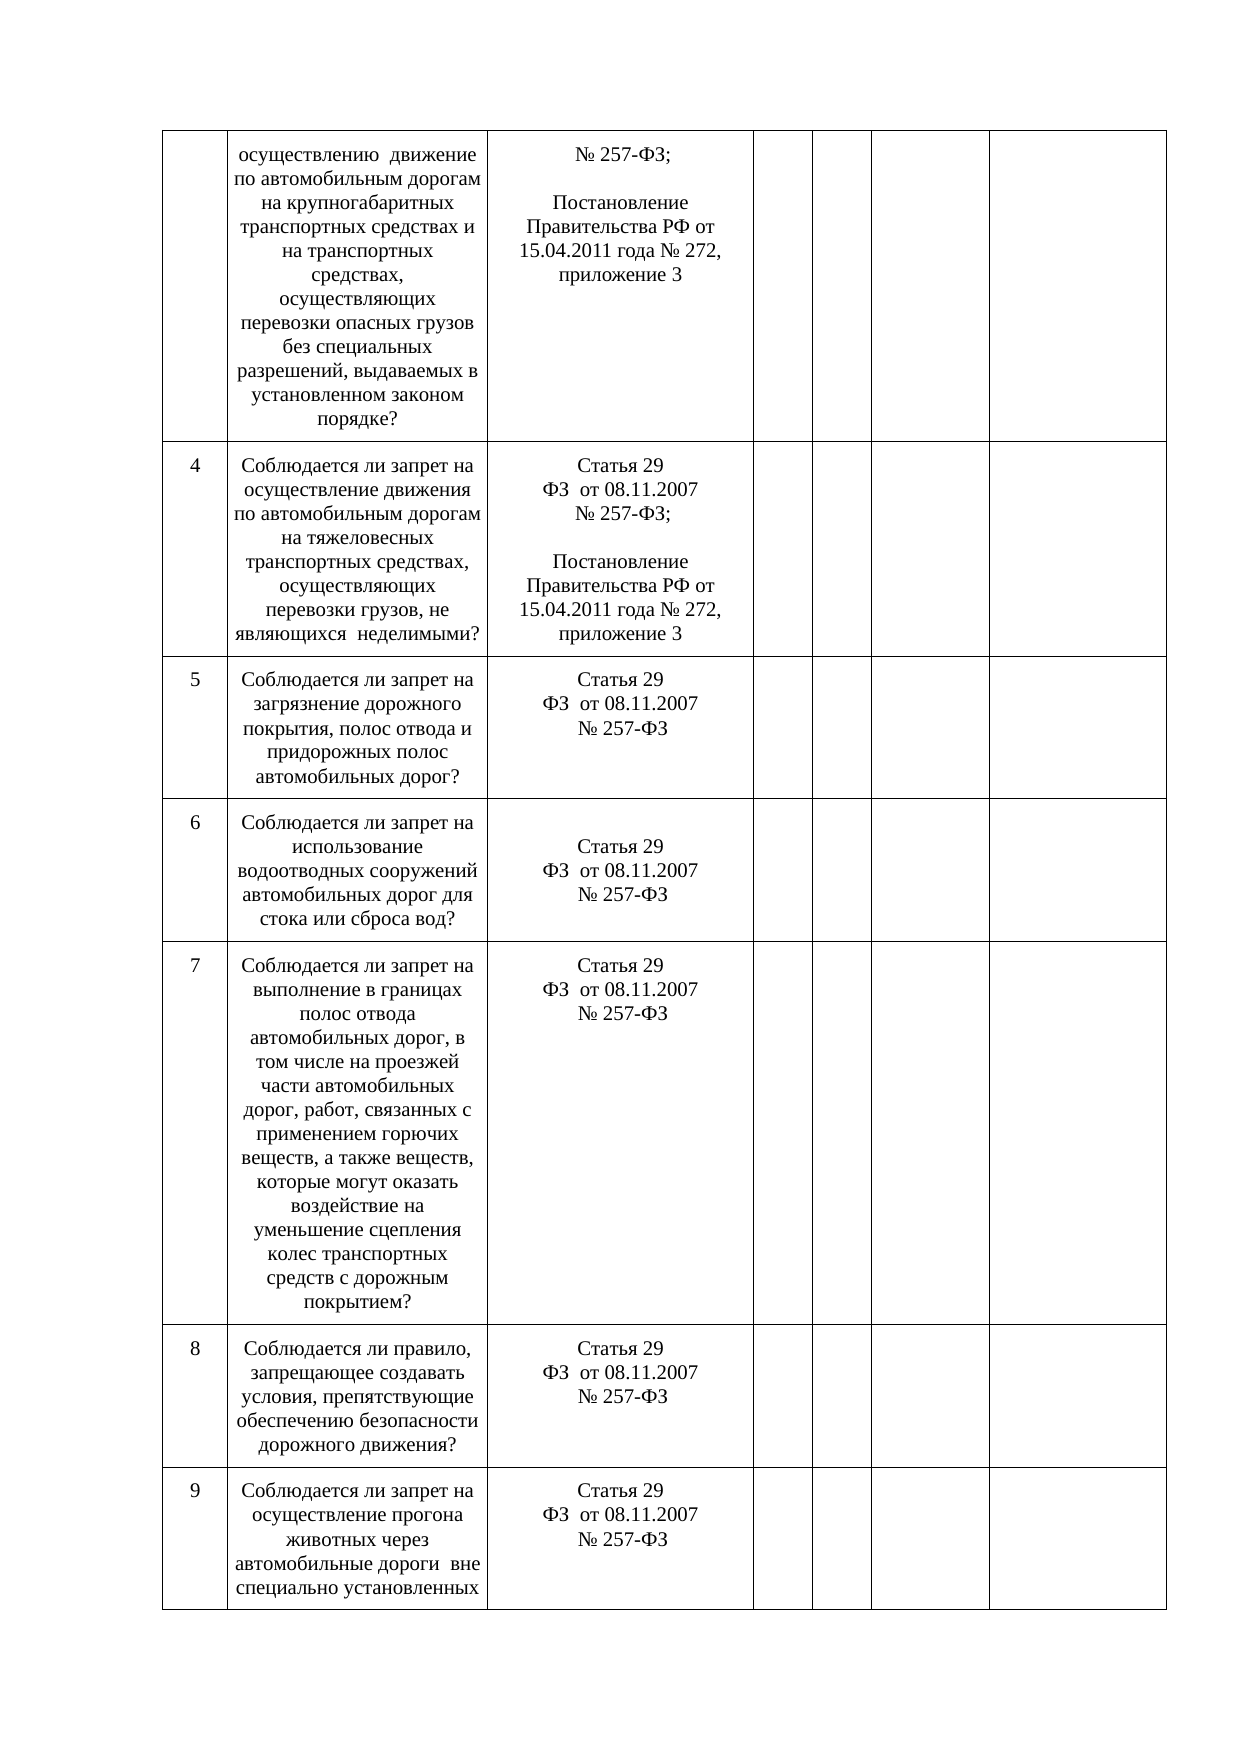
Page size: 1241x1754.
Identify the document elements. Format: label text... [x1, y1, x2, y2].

table_cell 3 [163, 131, 227, 441]
table_cell [990, 1468, 1166, 1609]
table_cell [488, 131, 753, 441]
table_cell Статья 29 ФЗ от 08.11.2007 № 257-ФЗ [488, 657, 753, 798]
table_cell 7 [163, 942, 227, 1324]
table_cell Статья 29 ФЗ от 08.11.2007 № 257-ФЗ [488, 799, 753, 941]
table_cell Соблюдается ли запрет на выполнение в границах полос отвода автомобильных дорог, в том числе на проезжей части автомобильных дорог, работ, связанных с применением горючих веществ, а также веществ, которые могут оказать воздействие на уменьшение сцепления колес транспортных средств с дорожным покрытием? [228, 942, 487, 1324]
table_cell 8 [163, 1325, 227, 1467]
table_cell [813, 131, 871, 441]
table_cell 9 [163, 1468, 227, 1609]
table_cell [754, 442, 812, 656]
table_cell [228, 131, 487, 441]
table_cell [813, 442, 871, 656]
table_cell Статья 29 ФЗ от 08.11.2007 № 257-ФЗ [488, 1325, 753, 1467]
table_cell [872, 131, 989, 441]
table_cell [754, 657, 812, 798]
table_cell [990, 657, 1166, 798]
table_cell [990, 799, 1166, 941]
table_cell [813, 1468, 871, 1609]
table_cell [228, 1468, 487, 1609]
table_cell [754, 799, 812, 941]
table_cell [872, 799, 989, 941]
table_cell [754, 1468, 812, 1609]
table_cell [990, 942, 1166, 1324]
table_cell [813, 942, 871, 1324]
table_cell Статья 29 ФЗ от 08.11.2007 № 257-ФЗ; Постановление Правительства РФ от 15.04.2011 года № 272, приложение 3 [488, 442, 753, 656]
table_cell [990, 131, 1166, 441]
table_cell [990, 1325, 1166, 1467]
table_cell [813, 799, 871, 941]
table_cell 4 [163, 442, 227, 656]
table_cell [872, 1325, 989, 1467]
table_cell Соблюдается ли запрет на загрязнение дорожного покрытия, полос отвода и придорожных полос автомобильных дорог? [228, 657, 487, 798]
table_cell [872, 657, 989, 798]
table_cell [488, 1468, 753, 1609]
table_cell Соблюдается ли запрет на осуществление движения по автомобильным дорогам на тяжеловесных транспортных средствах, осуществляющих перевозки грузов, не являющихся неделимыми? [228, 442, 487, 656]
table_cell Статья 29 ФЗ от 08.11.2007 № 257-ФЗ [488, 942, 753, 1324]
table_cell [872, 442, 989, 656]
table_cell [813, 1325, 871, 1467]
table_cell [813, 657, 871, 798]
table_cell Соблюдается ли запрет на использование водоотводных сооружений автомобильных дорог для стока или сброса вод? [228, 799, 487, 941]
table_cell 6 [163, 799, 227, 941]
table_cell [754, 131, 812, 441]
table_cell [872, 942, 989, 1324]
table_cell [754, 1325, 812, 1467]
table_cell [990, 442, 1166, 656]
table_cell Соблюдается ли правило, запрещающее создавать условия, препятствующие обеспечению безопасности дорожного движения? [228, 1325, 487, 1467]
table_cell 5 [163, 657, 227, 798]
table_cell [872, 1468, 989, 1609]
table_cell [754, 942, 812, 1324]
